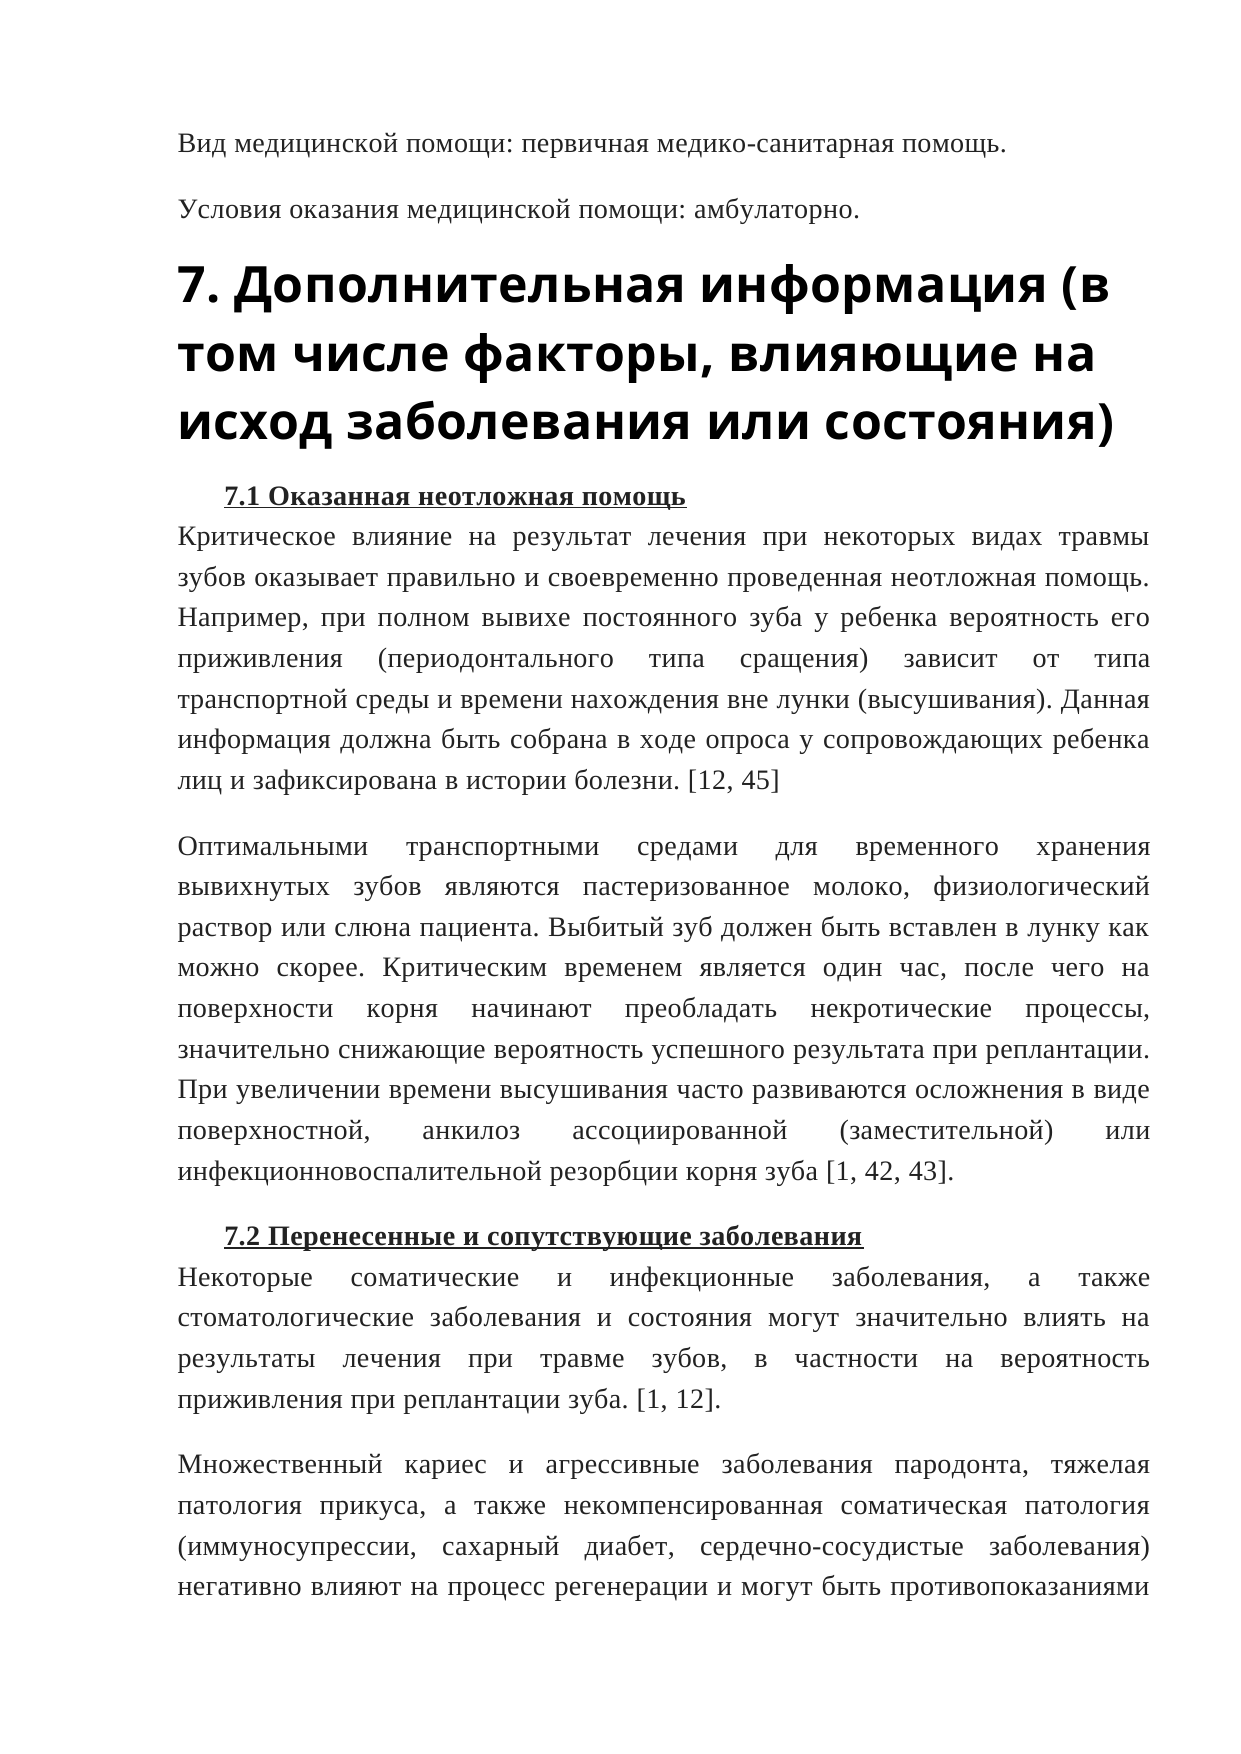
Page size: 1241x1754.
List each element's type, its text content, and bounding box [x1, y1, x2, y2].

text 7. Дополнительная информация (в том числе факторы, влияющие на исход заболевания или состояния) [177, 249, 1152, 454]
text Некоторые соматические и инфекционные заболевания, а также стоматологические заболевания и состояния могут значительно влиять на результаты лечения при травме зубов, в частности на вероятность приживления при реплантации зуба. [1, 12]. [177, 1252, 1152, 1414]
text 7.2 Перенесенные и сопутствующие заболевания [224, 1211, 1105, 1252]
text Оптимальными транспортными средами для временного хранения вывихнутых зубов являются пастеризованное молоко, физиологический раствор или слюна пациента. Выбитый зуб должен быть вставлен в лунку как можно скорее. Критическим временем является один час, после чего на поверхности корня начинают преобладать некротические процессы, значительно снижающие вероятность успешного результата при реплантации. При увеличении времени высушивания часто развиваются осложнения в виде поверхностной, анкилоз ассоциированной (заместительной) или инфекционновоспалительной резорбции корня зуба [1, 42, 43]. [177, 820, 1152, 1186]
text Вид медицинской помощи: первичная медико-санитарная помощь. [177, 118, 1152, 159]
text Условия оказания медицинской помощи: амбулаторно. [177, 184, 1152, 224]
text Критическое влияние на результат лечения при некоторых видах травмы зубов оказывает правильно и своевременно проведенная неотложная помощь. Например, при полном вывихе постоянного зуба у ребенка вероятность его приживления (периодонтального типа сращения) зависит от типа транспортной среды и времени нахождения вне лунки (высушивания). Данная информация должна быть собрана в ходе опроса у сопровождающих ребенка лиц и зафиксирована в истории болезни. [12, 45] [177, 511, 1152, 795]
text 7.1 Оказанная неотложная помощь [224, 470, 1105, 511]
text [177, 1439, 1152, 1602]
